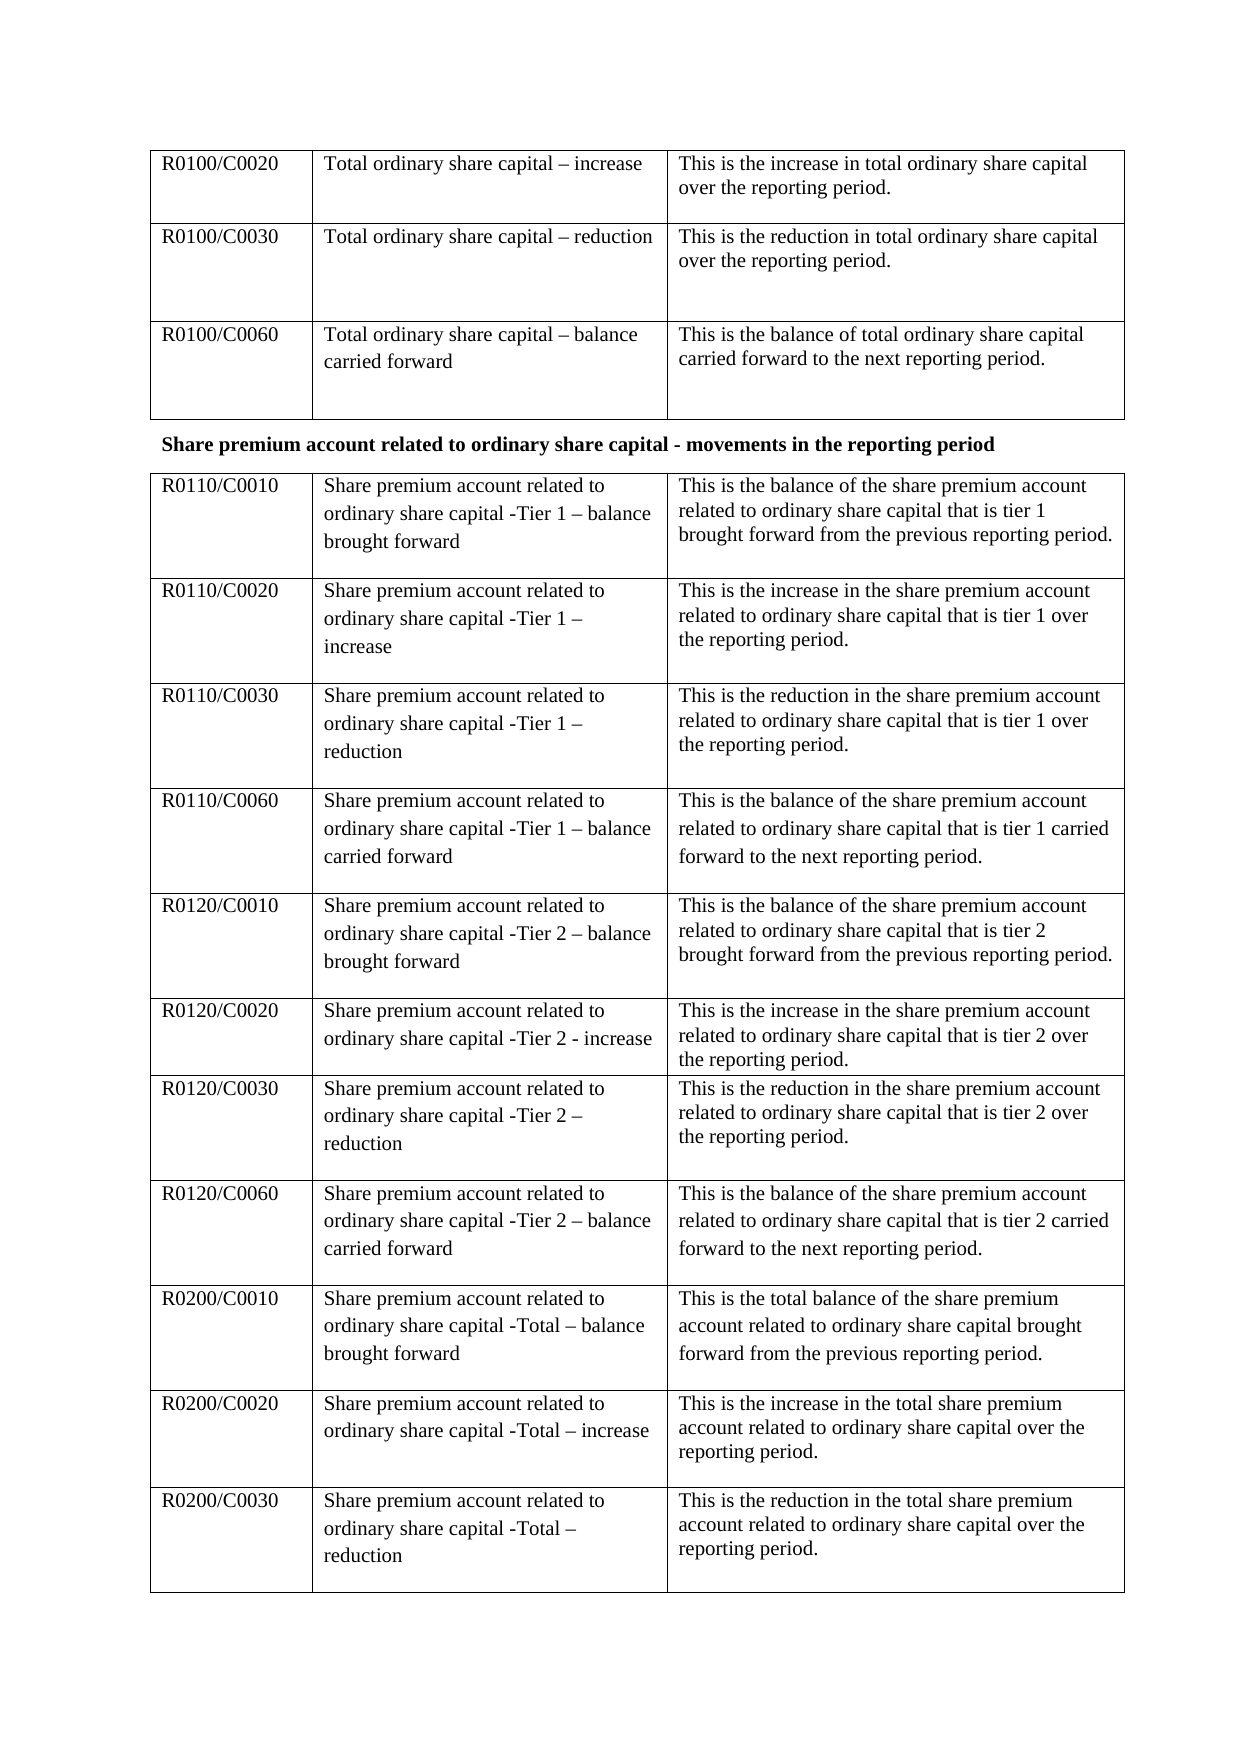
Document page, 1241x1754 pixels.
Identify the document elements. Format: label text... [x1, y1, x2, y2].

table_cell R0120/C0010 [151, 894, 312, 997]
table_cell Share premium account related to ordinary share capital -Tier 1 – balance brought forward [313, 474, 667, 577]
table_cell R0100/C0060 [151, 322, 312, 418]
table_cell This is the balance of total ordinary share capital carried forward to the next reporting period. [668, 322, 1124, 418]
table_cell This is the increase in the total share premium account related to ordinary share capital over the reporting period. [668, 1391, 1124, 1487]
table_cell This is the reduction in total ordinary share capital over the reporting period. [668, 224, 1124, 321]
table_cell Share premium account related to ordinary share capital -Total – reduction [313, 1488, 667, 1592]
table_cell R0120/C0030 [151, 1076, 312, 1180]
table_cell Total ordinary share capital – reduction [313, 224, 667, 321]
table_cell Share premium account related to ordinary share capital -Tier 1 – reduction [313, 684, 667, 787]
table_cell Share premium account related to ordinary share capital -Tier 2 - increase [313, 999, 667, 1075]
table_cell R0200/C0020 [151, 1391, 312, 1487]
table_cell R0200/C0030 [151, 1488, 312, 1592]
table_cell R0100/C0030 [151, 224, 312, 321]
table_cell R0110/C0030 [151, 684, 312, 787]
table_cell Total ordinary share capital – increase [313, 151, 667, 223]
table_cell Share premium account related to ordinary share capital -Total – balance brought forward [313, 1286, 667, 1390]
table_cell This is the balance of the share premium account related to ordinary share capital that is tier 1 brought forward from the previous reporting period. [668, 474, 1124, 577]
table_cell R0110/C0020 [151, 579, 312, 682]
table_cell R0100/C0020 [151, 151, 312, 223]
table_cell Share premium account related to ordinary share capital -Tier 1 – increase [313, 579, 667, 682]
table_cell Total ordinary share capital – balance carried forward [313, 322, 667, 418]
table_cell This is the balance of the share premium account related to ordinary share capital that is tier 1 carried forward to the next reporting period. [668, 789, 1124, 892]
table_cell R0110/C0010 [151, 474, 312, 577]
table_cell This is the reduction in the share premium account related to ordinary share capital that is tier 1 over the reporting period. [668, 684, 1124, 787]
table_cell This is the increase in the share premium account related to ordinary share capital that is tier 1 over the reporting period. [668, 579, 1124, 682]
table_cell This is the reduction in the share premium account related to ordinary share capital that is tier 2 over the reporting period. [668, 1076, 1124, 1180]
table_cell R0200/C0010 [151, 1286, 312, 1390]
table_cell R0120/C0020 [151, 999, 312, 1075]
table_cell This is the increase in total ordinary share capital over the reporting period. [668, 151, 1124, 223]
table_cell R0110/C0060 [151, 789, 312, 892]
table_cell Share premium account related to ordinary share capital -Tier 2 – reduction [313, 1076, 667, 1180]
table_cell Share premium account related to ordinary share capital -Tier 2 – balance carried forward [313, 1181, 667, 1285]
table_cell Share premium account related to ordinary share capital - movements in the reporting period [150, 420, 1125, 472]
table_cell Share premium account related to ordinary share capital -Total – increase [313, 1391, 667, 1487]
table_cell Share premium account related to ordinary share capital -Tier 1 – balance carried forward [313, 789, 667, 892]
table_cell This is the increase in the share premium account related to ordinary share capital that is tier 2 over the reporting period. [668, 999, 1124, 1075]
table_cell This is the total balance of the share premium account related to ordinary share capital brought forward from the previous reporting period. [668, 1286, 1124, 1390]
table_cell This is the balance of the share premium account related to ordinary share capital that is tier 2 carried forward to the next reporting period. [668, 1181, 1124, 1285]
table_cell R0120/C0060 [151, 1181, 312, 1285]
table_cell Share premium account related to ordinary share capital -Tier 2 – balance brought forward [313, 894, 667, 997]
table_cell This is the reduction in the total share premium account related to ordinary share capital over the reporting period. [668, 1488, 1124, 1592]
table_cell This is the balance of the share premium account related to ordinary share capital that is tier 2 brought forward from the previous reporting period. [668, 894, 1124, 997]
